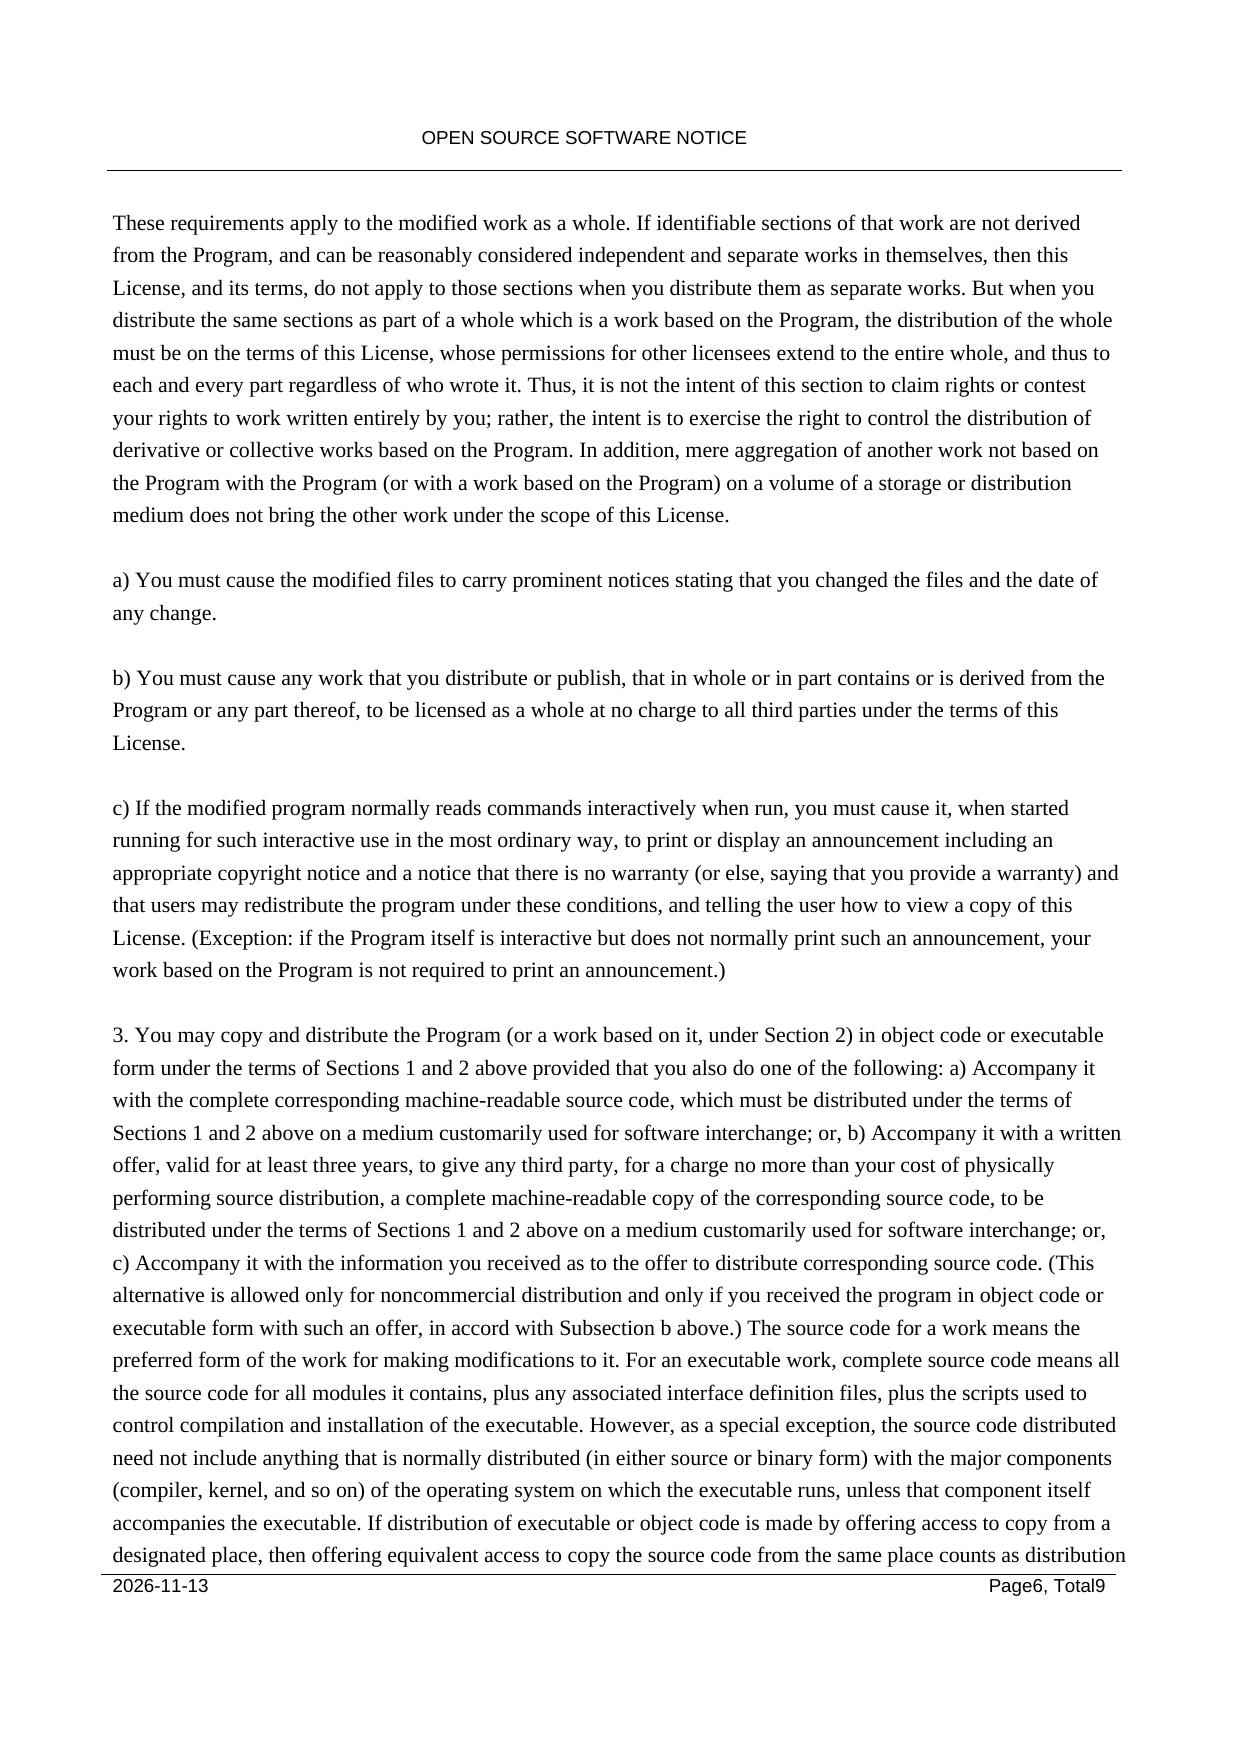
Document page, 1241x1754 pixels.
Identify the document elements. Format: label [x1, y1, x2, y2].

text [112, 206, 1128, 1571]
